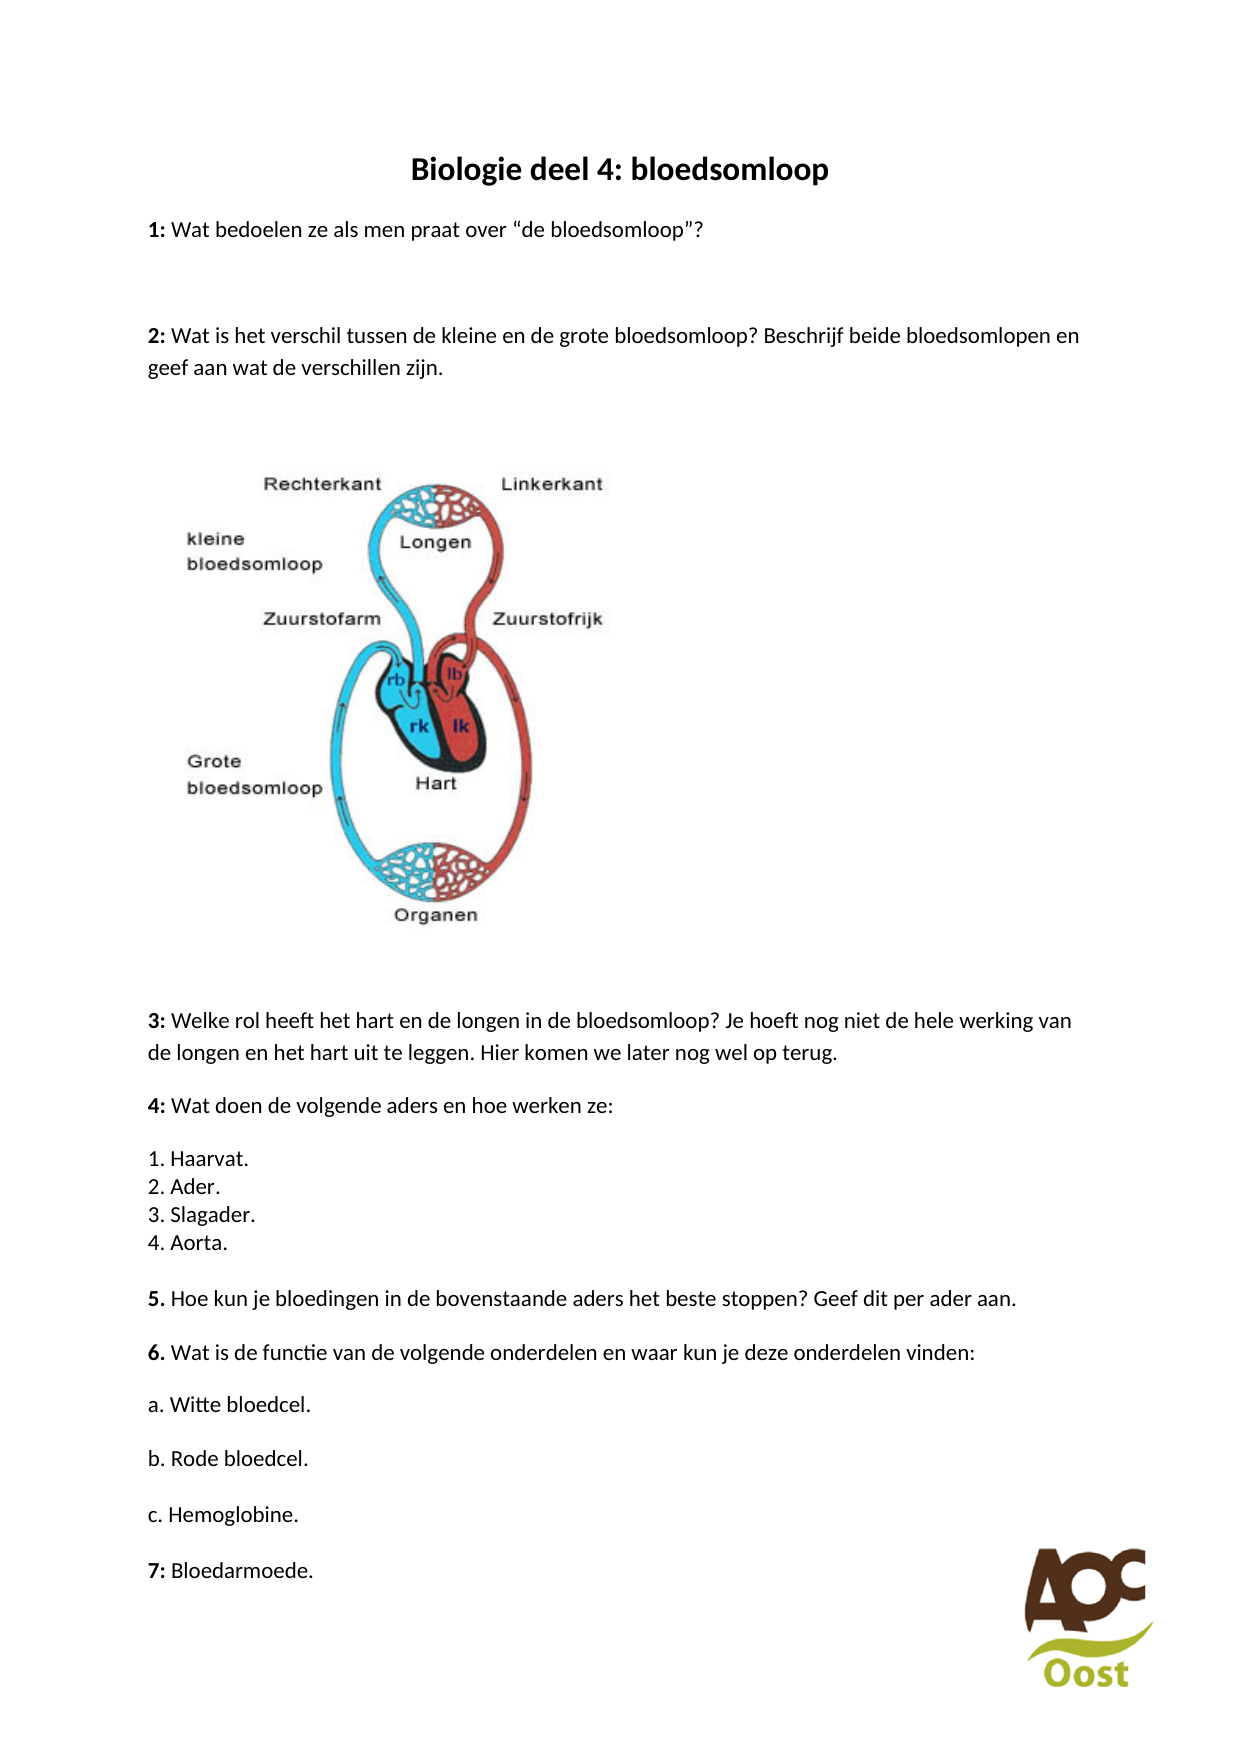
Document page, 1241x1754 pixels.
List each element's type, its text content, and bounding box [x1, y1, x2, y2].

text 3. Slagader. [148, 1201, 1093, 1228]
text 3: Welke rol heeft het hart en de longen in de bloedsomloop? Je hoeft nog niet de hele werking van de longen en het hart uit te leggen. Hier komen we later nog wel op terug. [148, 1006, 1093, 1066]
text b. Rode bloedcel. [148, 1444, 1093, 1472]
text 5. Hoe kun je bloedingen in de bovenstaande aders het beste stoppen? Geef dit per ader aan. [148, 1284, 1093, 1313]
text c. Hemoglobine. [148, 1500, 1093, 1528]
text 7: Bloedarmoede. [148, 1556, 1093, 1584]
picture [1009, 1529, 1168, 1711]
text 6. Wat is de functie van de volgende onderdelen en waar kun je deze onderdelen vinden: [148, 1338, 1093, 1366]
text a. Witte bloedcel. [148, 1391, 1093, 1419]
picture [147, 459, 617, 929]
text 2: Wat is het verschil tussen de kleine en de grote bloedsomloop? Beschrijf beide bloedsomlopen en geef aan wat de verschillen zijn. [148, 321, 1093, 381]
text 2. Ader. [148, 1172, 1093, 1201]
text 1: Wat bedoelen ze als men praat over “de bloedsomloop”? [148, 215, 1093, 243]
text Biologie deel 4: bloedsomloop [148, 148, 1093, 188]
text 4: Wat doen de volgende aders en hoe werken ze: [148, 1091, 1093, 1119]
text 1. Haarvat. [148, 1144, 1093, 1172]
text 4. Aorta. [148, 1228, 1093, 1257]
